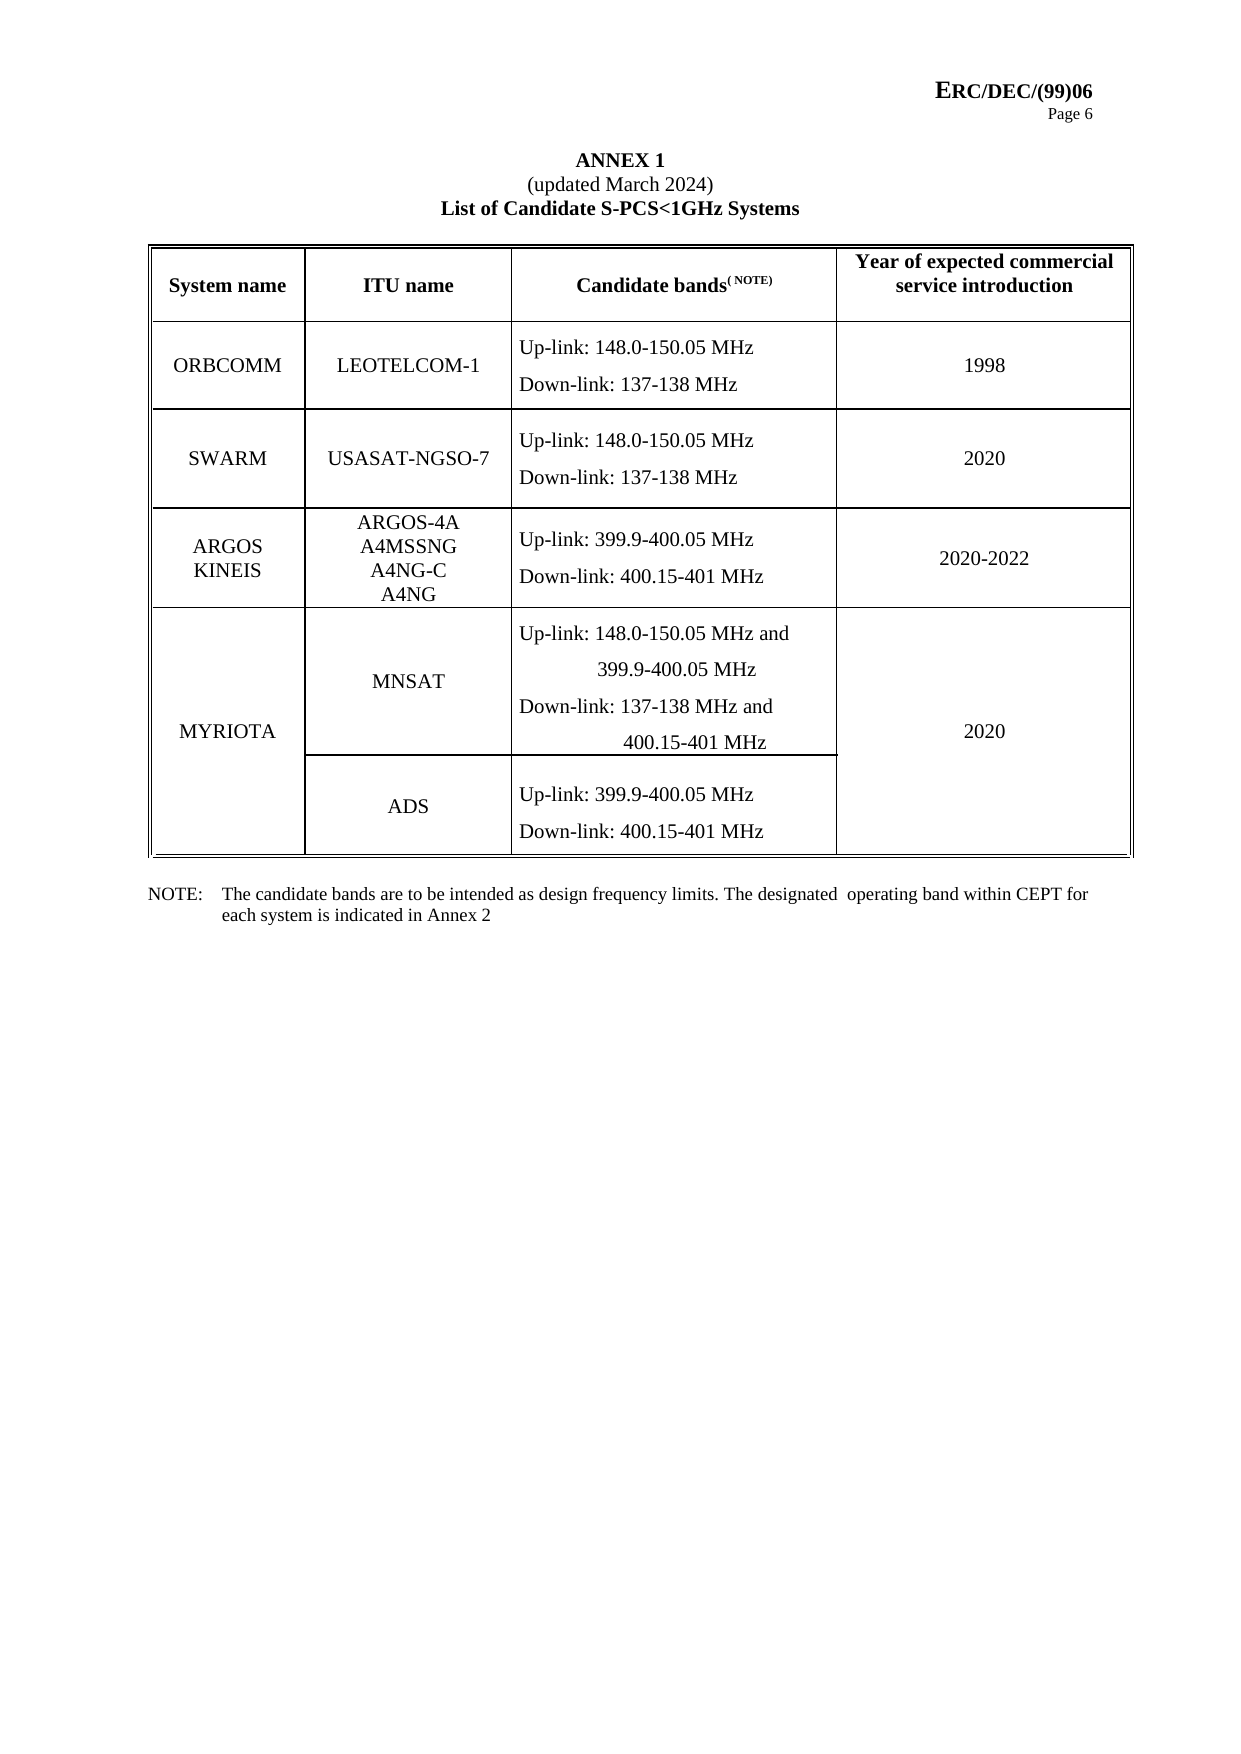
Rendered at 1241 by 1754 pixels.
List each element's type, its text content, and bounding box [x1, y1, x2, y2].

table_cell 2020-2022 [837, 509, 1130, 607]
table_header System name [152, 249, 304, 321]
table_cell Up-link: 148.0-150.05 MHz and 399.9-400.05 MHz Down-link: 137-138 MHz and 400.15-401 MHz [512, 608, 836, 754]
table_cell USASAT-NGSO-7 [306, 410, 511, 507]
text NOTE: The candidate bands are to be intended as design frequency limits. The designated operating band within CEPT for each system is indicated in Annex 2 [148, 882, 1092, 926]
table_cell ORBCOMM [152, 322, 304, 408]
table_cell SWARM [152, 409, 304, 507]
table_cell 2020 [837, 608, 1130, 854]
table_header ITU name [306, 249, 511, 321]
table_cell Up-link: 148.0-150.05 MHz Down-link: 137-138 MHz [512, 410, 836, 507]
table_header Year of expected commercial service introduction [837, 249, 1130, 321]
table_header Candidate bands( NOTE) [512, 249, 836, 321]
table_cell ADS [306, 756, 511, 854]
table_cell ARGOS-4A A4MSSNG A4NG-C A4NG [306, 509, 511, 607]
table_cell MYRIOTA [152, 608, 304, 854]
table_cell MNSAT [306, 608, 511, 754]
text List of Candidate S-PCS<1GHz Systems [148, 196, 1092, 220]
table_cell LEOTELCOM-1 [306, 322, 511, 408]
table_cell Up-link: 399.9-400.05 MHz Down-link: 400.15-401 MHz [512, 756, 836, 854]
table_cell Up-link: 148.0-150.05 MHz Down-link: 137-138 MHz [512, 322, 836, 408]
text (updated March 2024) [148, 172, 1092, 196]
table_cell Up-link: 399.9-400.05 MHz Down-link: 400.15-401 MHz [512, 509, 836, 607]
subtitle ANNEX 1 [148, 148, 1092, 172]
table_cell ARGOS KINEIS [152, 508, 304, 607]
table_cell 1998 [837, 322, 1130, 408]
table_cell 2020 [837, 410, 1130, 507]
